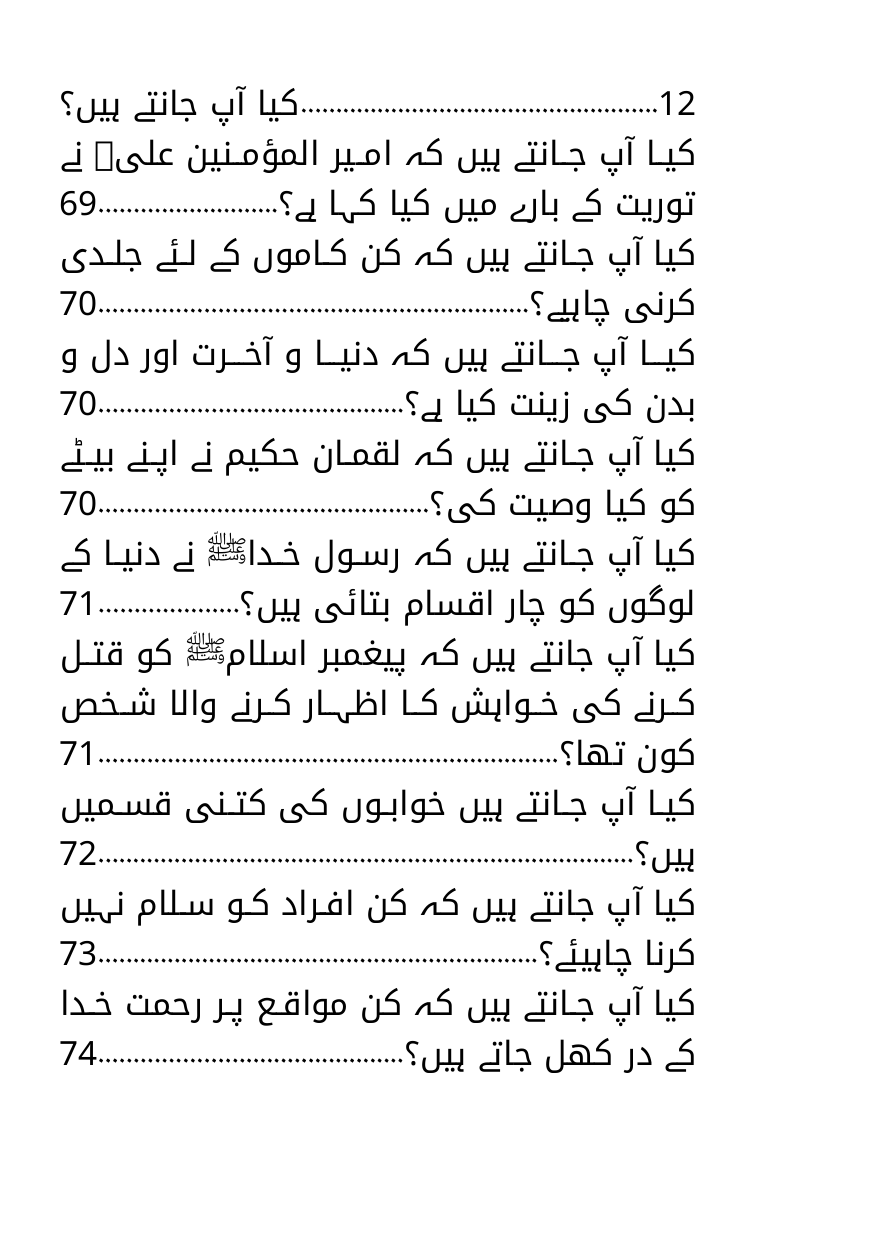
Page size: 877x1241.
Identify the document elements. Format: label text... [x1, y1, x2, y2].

text کیا آپ جانتے ہیں کہ دنیا و آخرت اور دل و بدن کی زینت کیا ہے؟ 70 [60, 325, 697, 425]
text کیا آپ جانتے ہیں کہ لقمان حکیم نے اپنے بیٹے کو کیا وصیت کی؟ 70 [60, 425, 697, 525]
text کیا آپ جانتے ہیں کہ رسول خداﷺ نے دنیا کے لوگوں کو چار اقسام بتائی ہیں؟ 71 [60, 525, 697, 625]
text کیا آپ جانتے ہیں خوابوں کی کتنی قسمیں ہیں؟ 72 [60, 775, 697, 875]
text کیا آپ جانتے ہیں کہ کن کاموں کے لئے جلدی کرنی چاہیے؟ 70 [60, 225, 697, 325]
text کیا آپ جانتے ہیں کہ پیغمبر اسلامﷺ کو قتل کرنے کی خواہش کا اظہار کرنے والا شخص کون تھا؟ 71 [60, 625, 697, 775]
text کیا آپ جانتے ہیں کہ کن مواقع پر رحمت خدا کے در کھل جاتے ہیں؟ 74 [60, 975, 697, 1075]
text کیا آپ جانتے ہیں کہ کن افراد کو سلام نہیں کرنا چاہیئے؟ 73 [60, 875, 697, 975]
text کیا آپ جانتے ہیں کہ امیر المؤمنین علی﷣ نے توریت کے بارے میں کیا کہا ہے؟ 69 [60, 125, 697, 225]
